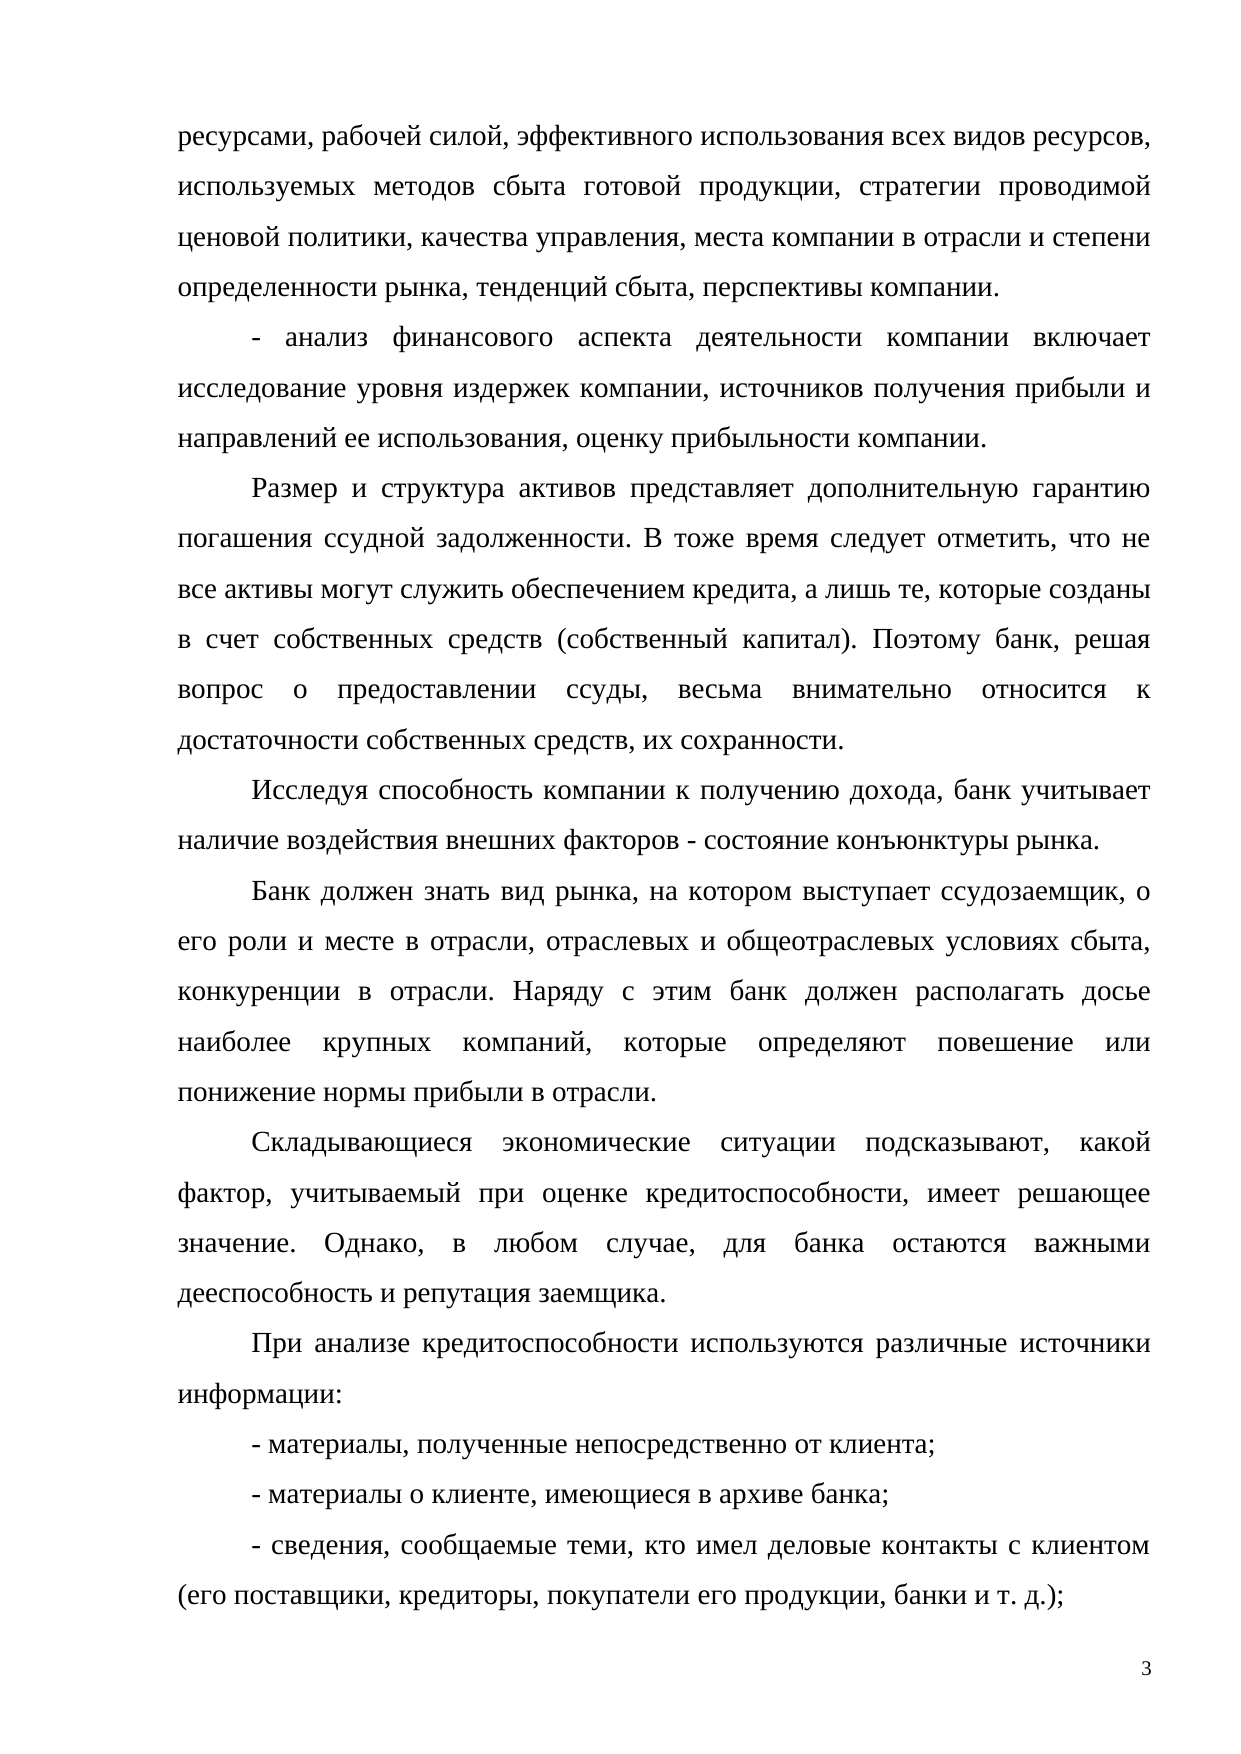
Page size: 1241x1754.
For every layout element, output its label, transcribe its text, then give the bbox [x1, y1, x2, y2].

list - материалы, полученные непосредственно от клиента; [177, 1426, 1152, 1460]
list - анализ финансового аспекта деятельности компании включает исследование уровня издержек компании, источников получения прибыли и направлений ее использования, оценку прибыльности компании. [177, 319, 1152, 453]
list При анализе кредитоспособности используются различные источники информации: [177, 1326, 1152, 1409]
list Складывающиеся экономические ситуации подсказывают, какой фактор, учитываемый при оценке кредитоспособности, имеет решающее значение. Однако, в любом случае, для банка остаются важными дееспособность и репутация заемщика. [177, 1124, 1152, 1309]
list Размер и структура активов представляет дополнительную гарантию погашения ссудной задолженности. В тоже время следует отметить, что не все активы могут служить обеспечением кредита, а лишь те, которые созданы в счет собственных средств (собственный капитал). Поэтому банк, решая вопрос о предоставлении ссуды, весьма внимательно относится к достаточности собственных средств, их сохранности. [177, 470, 1152, 755]
list - сведения, сообщаемые теми, кто имел деловые контакты с клиентом (его поставщики, кредиторы, покупатели его продукции, банки и т. д.); [177, 1527, 1152, 1611]
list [177, 118, 1152, 303]
list - материалы о клиенте, имеющиеся в архиве банка; [177, 1477, 1152, 1510]
list Исследуя способность компании к получению дохода, банк учитывает наличие воздействия внешних факторов - состояние конъюнктуры рынка. [177, 772, 1152, 856]
list Банк должен знать вид рынка, на котором выступает ссудозаемщик, о его роли и месте в отрасли, отраслевых и общеотраслевых условиях сбыта, конкуренции в отрасли. Наряду с этим банк должен располагать досье наиболее крупных компаний, которые определяют повешение или понижение нормы прибыли в отрасли. [177, 873, 1152, 1108]
